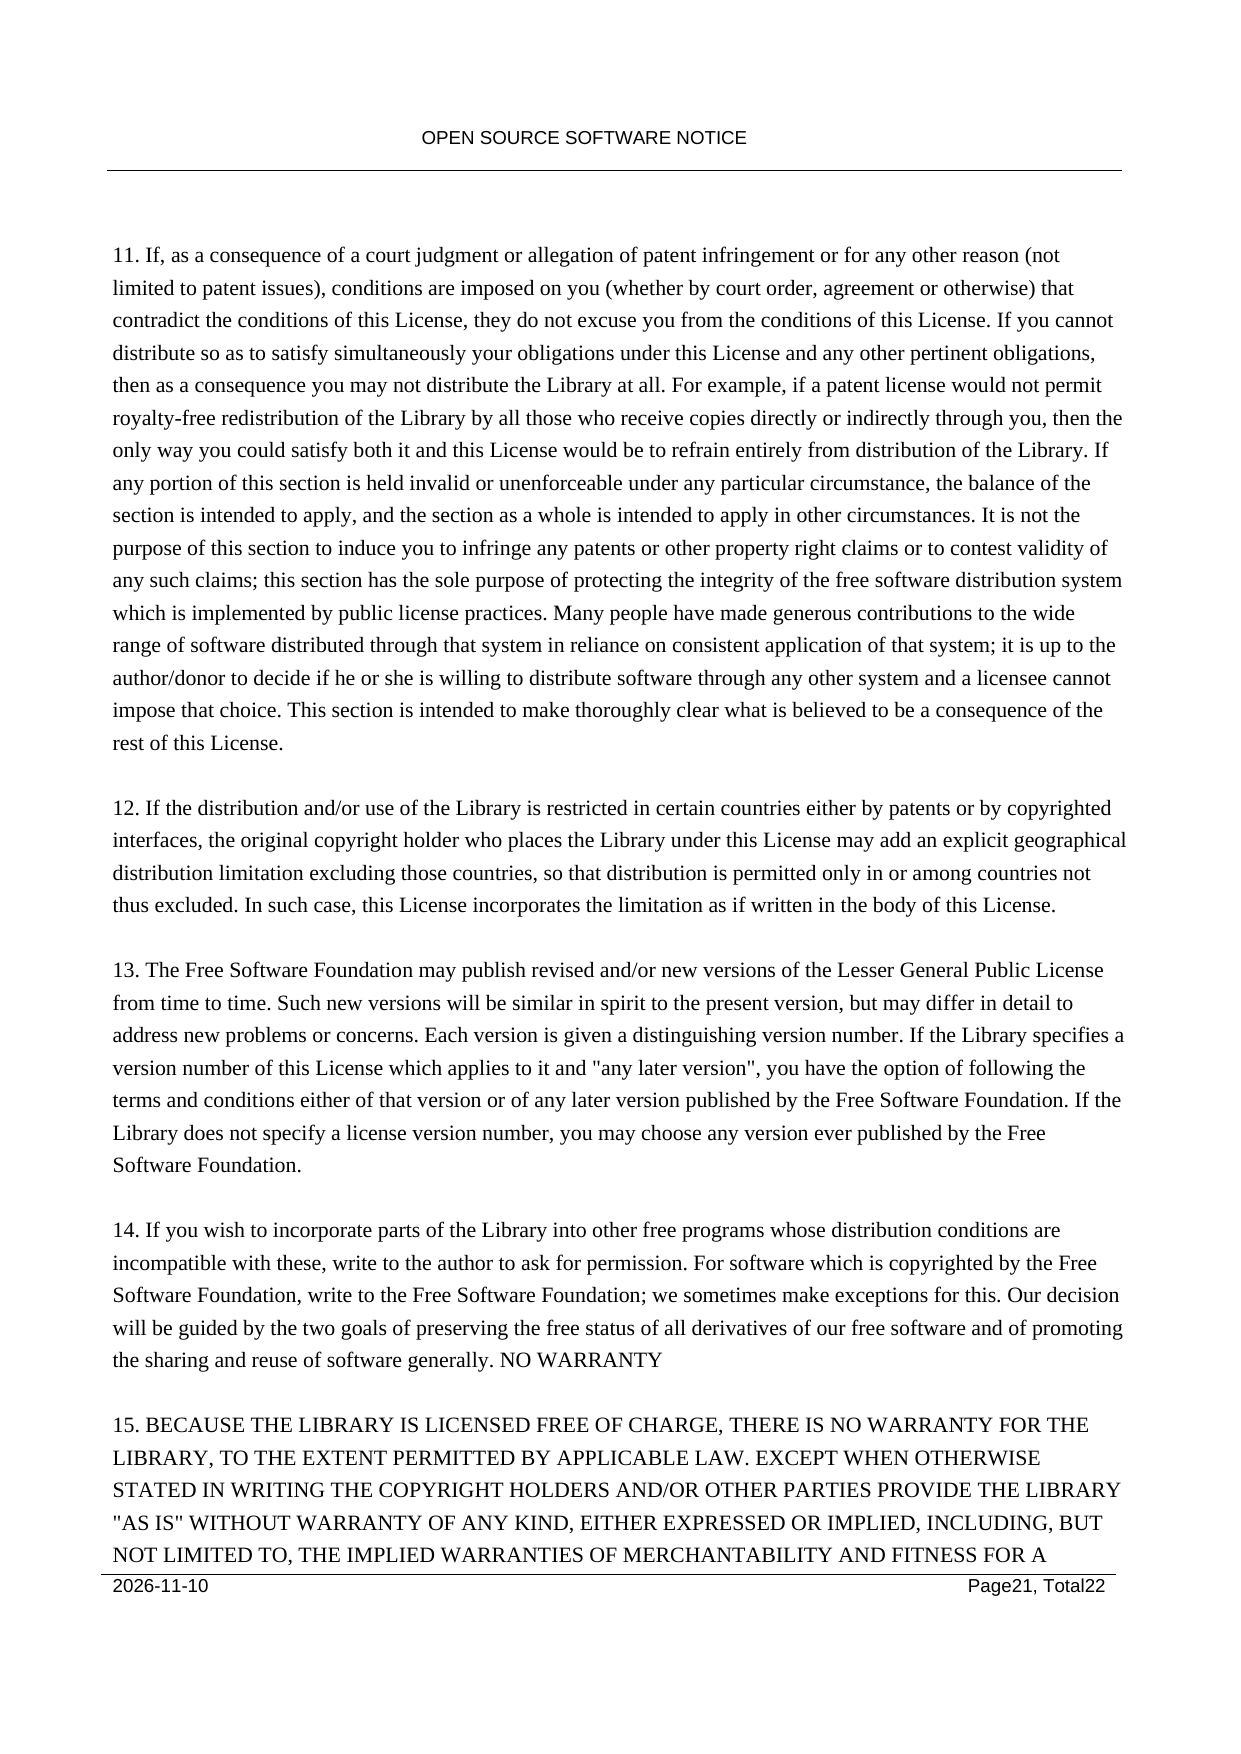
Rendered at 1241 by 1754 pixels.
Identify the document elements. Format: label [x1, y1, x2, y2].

text [112, 206, 1128, 1571]
